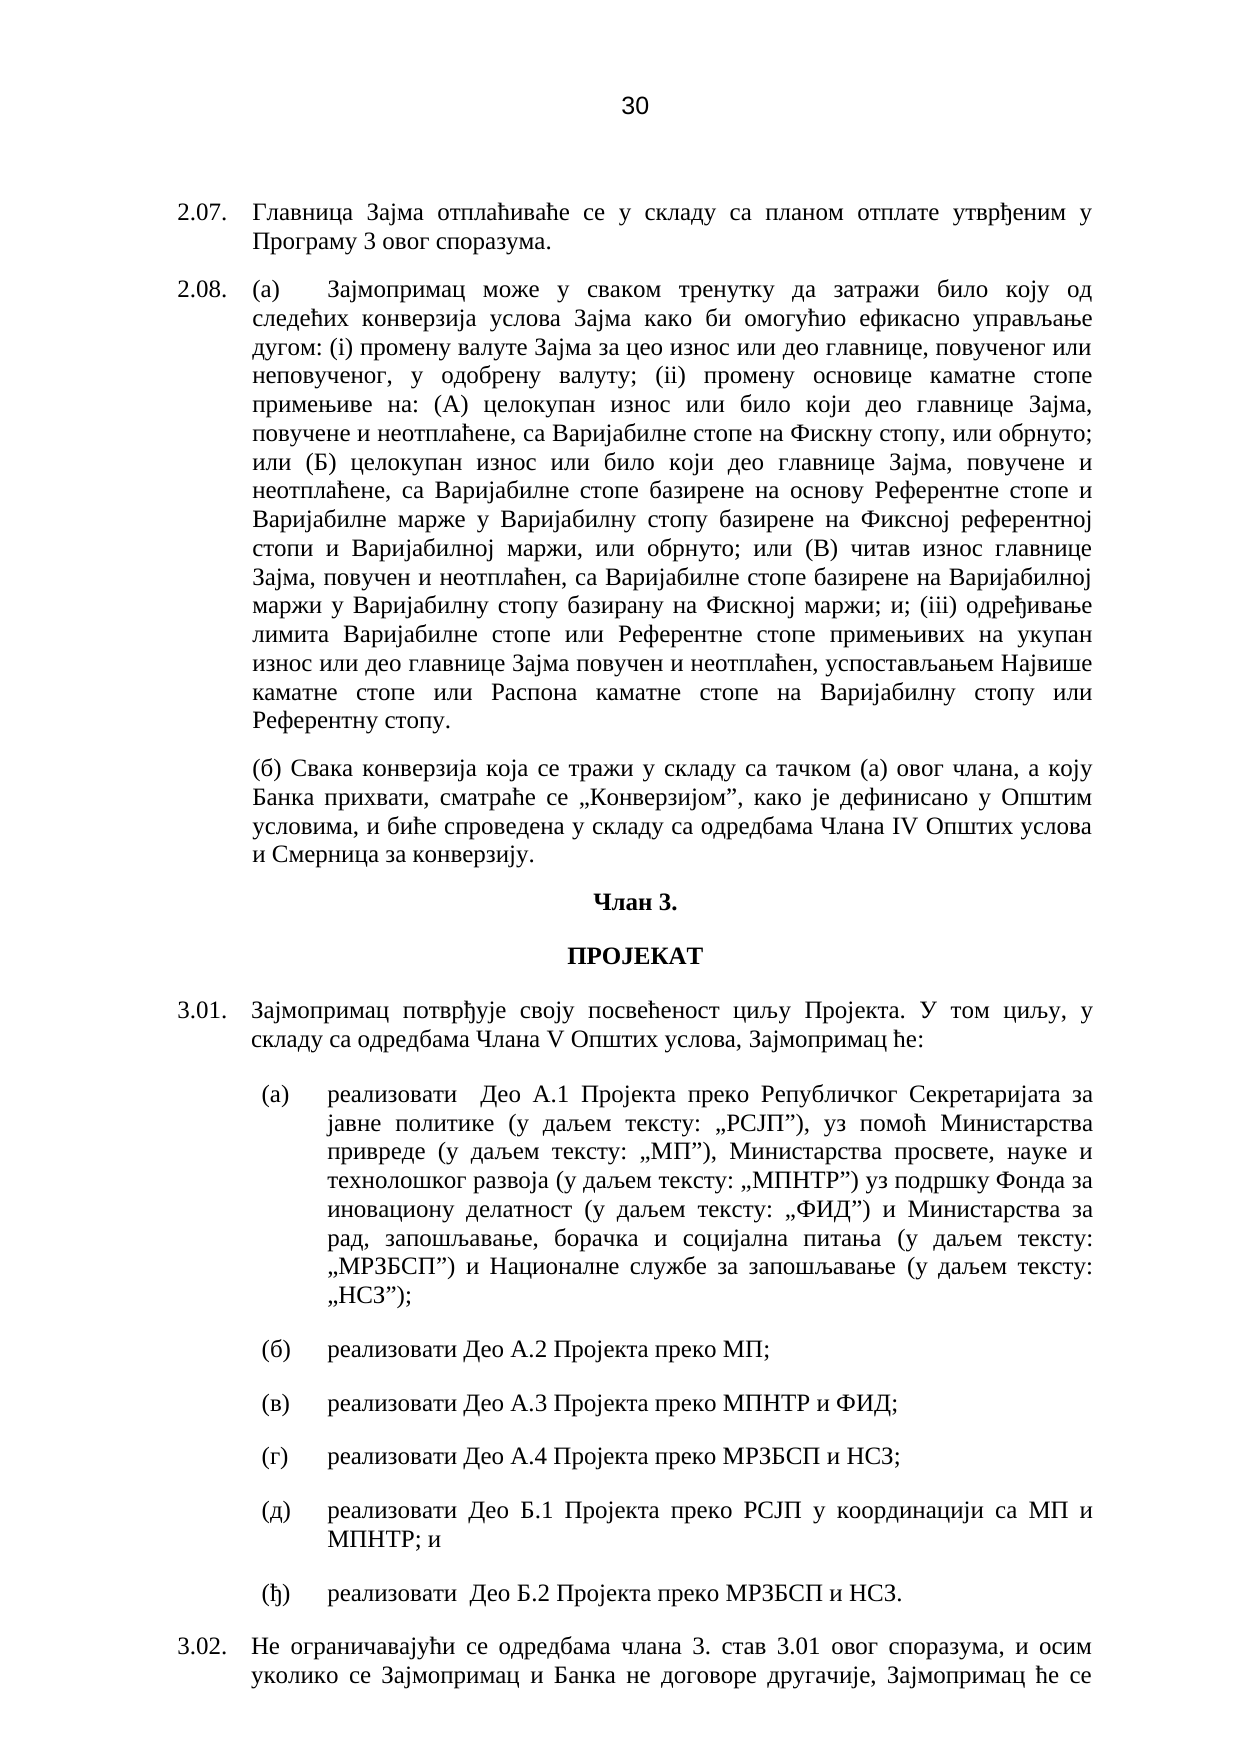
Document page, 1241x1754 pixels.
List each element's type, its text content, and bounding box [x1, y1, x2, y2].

text 2.08. (a) Зајмопримац може у сваком тренутку да затражи било коју од следећих конверзија услова Зајма како би омогућио ефикасно управљање дугом: (i) промену валуте Зајма за цео износ или део главнице, повученог или неповученог, у одобрену валуту; (ii) промену основице каматне стопе примењиве на: (А) целокупан износ или било који део главнице Зајма, повучене и неотплаћене, са Варијабилне стопе на Фискну стопу, или обрнуто; или (Б) целокупан износ или било који део главнице Зајма, повучене и неотплаћене, са Варијабилне стопе базирене на основу Референтне стопе и Варијабилне марже у Варијабилну стопу базирене на Фиксној референтној стопи и Варијабилној маржи, или обрнуто; или (В) читав износ главнице Зајма, повучен и неотплаћен, са Варијабилне стопе базирене на Варијабилној маржи у Варијабилну стопу базирану на Фискној маржи; и; (iii) одређивање лимита Варијабилне стопе или Референтне стопе примењивих на укупан износ или део главнице Зајма повучен и неотплаћен, успостављањем Највише каматне стопе или Распона каматне стопе на Варијабилну стопу или Референтну стопу. [177, 274, 1093, 734]
text Члан 3. [177, 887, 1093, 916]
text (в) реализовати Део A.3 Пројекта преко МПНТР и ФИД; [261, 1388, 1093, 1416]
text (б) реализовати Део A.2 Пројекта преко MП; [261, 1334, 1093, 1363]
text (г) реализовати Део A.4 Пројекта преко МРЗБСП и НСЗ; [261, 1441, 1093, 1470]
text ПРОЈЕКАТ [177, 941, 1093, 970]
text (д) реализовати Део Б.1 Пројекта преко РСЈП у координацији са МП и МПНТР; и [261, 1495, 1093, 1553]
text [177, 1631, 1093, 1689]
text 2.07. Главница Зајма отплаћиваће се у складу са планом отплате утврђеним у Програму 3 овог споразума. [177, 197, 1093, 255]
text (ђ) реализовати Део Б.2 Пројекта преко МРЗБСП и НСЗ. [261, 1578, 1093, 1606]
text (б) Свака конверзија која се тражи у складу са тачком (а) овог члана, а коју Банка прихвати, сматраће се „Конверзијомˮ, како је дефинисано у Општим условима, и биће спроведена у складу са одредбама Члана IV Општих услова и Смерница за конверзију. [177, 753, 1093, 868]
text (a) реализовати Део A.1 Пројекта преко Републичког Секретаријата за јавне политике (у даљем тексту: „РСЈПˮ), уз помоћ Министарства привреде (у даљем тексту: „MПˮ), Министарства просвете, науке и технолошког развоја (у даљем тексту: „МПНТРˮ) уз подршку Фонда за иновациону делатност (у даљем тексту: „ФИДˮ) и Министарства за рад, запошљавање, борачка и социјална питања (у даљем тексту: „МРЗБСПˮ) и Националне службе за запошљавање (у даљем тексту: „НСЗˮ); [261, 1079, 1093, 1309]
list Зајмопримац потврђује своју посвећеност циљу Пројекта. У том циљу, у складу са одредбама Члана V Општих услова, Зајмопримац ће: [177, 995, 1093, 1053]
